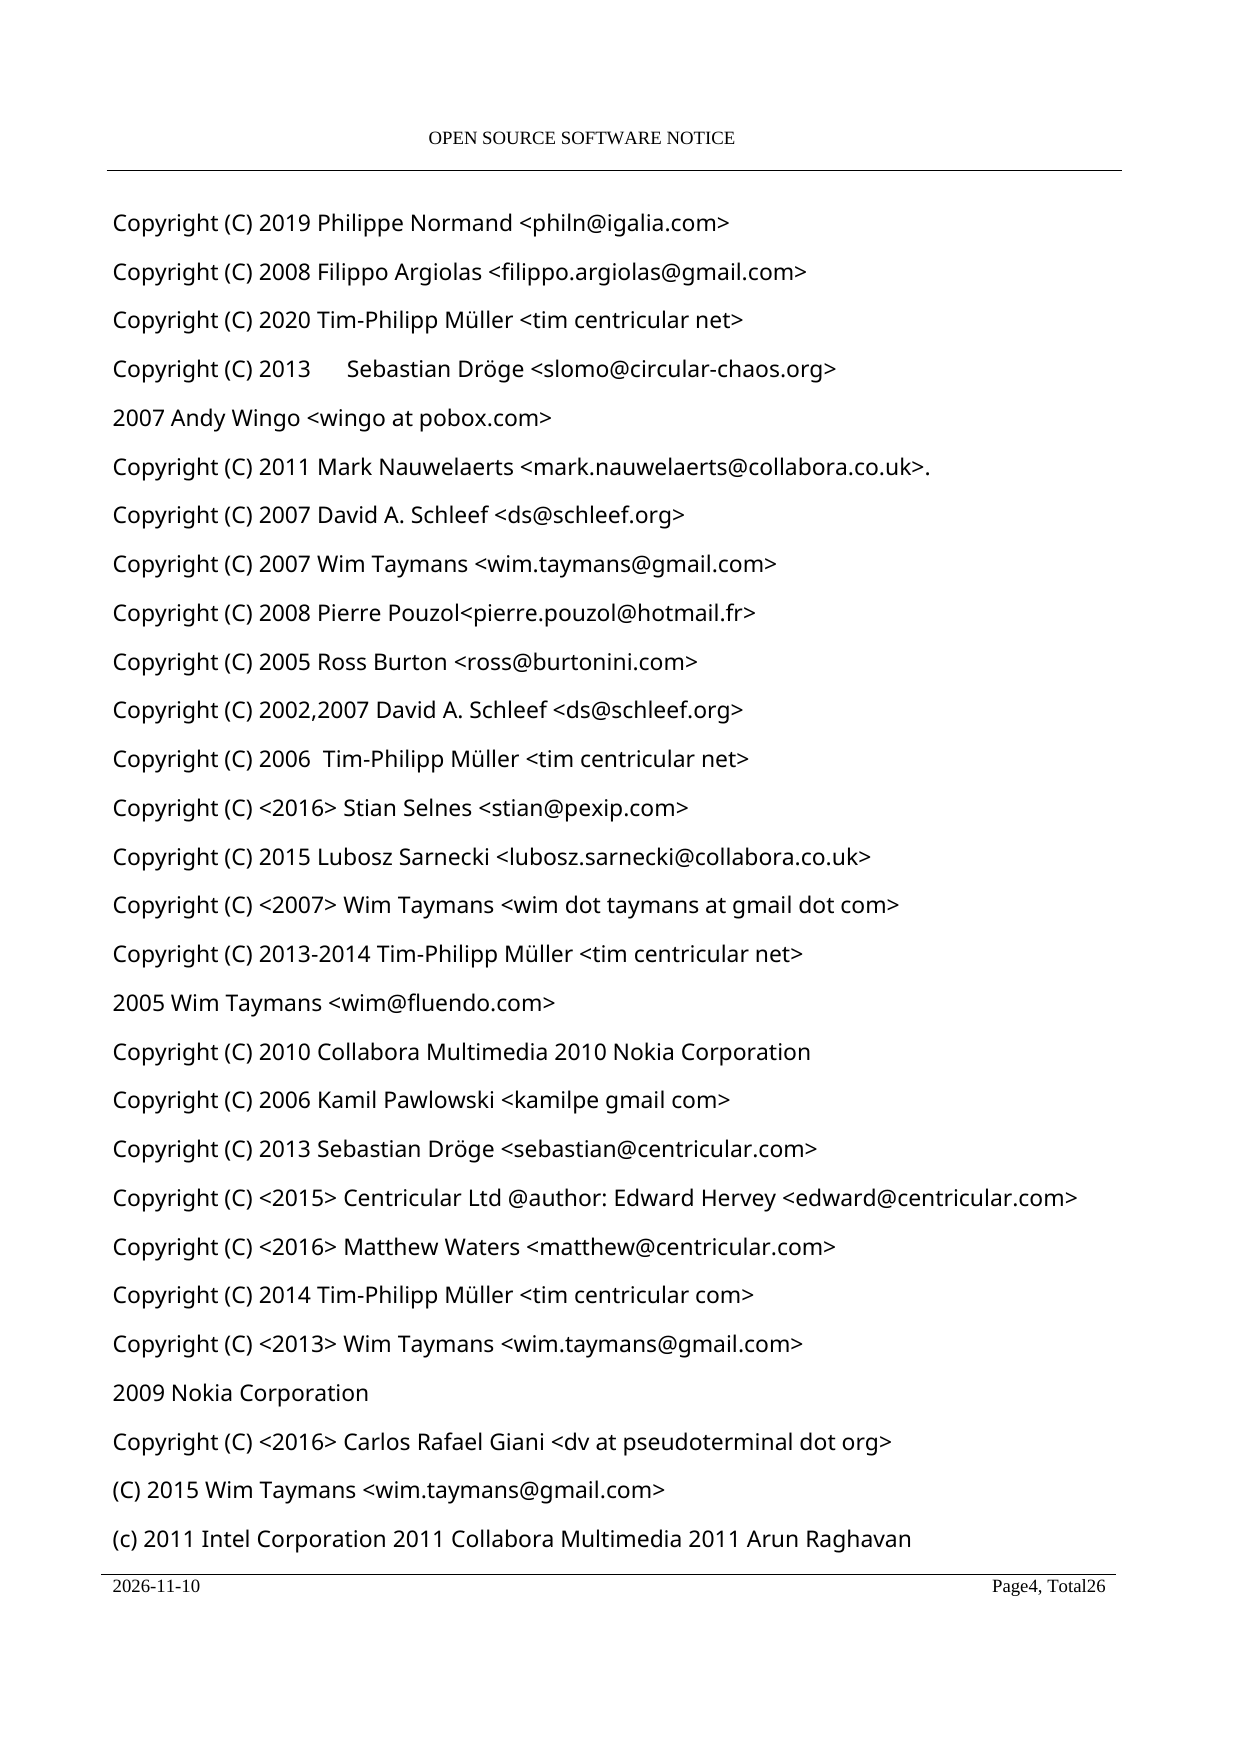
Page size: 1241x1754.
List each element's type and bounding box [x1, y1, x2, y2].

text [112, 206, 1128, 1555]
